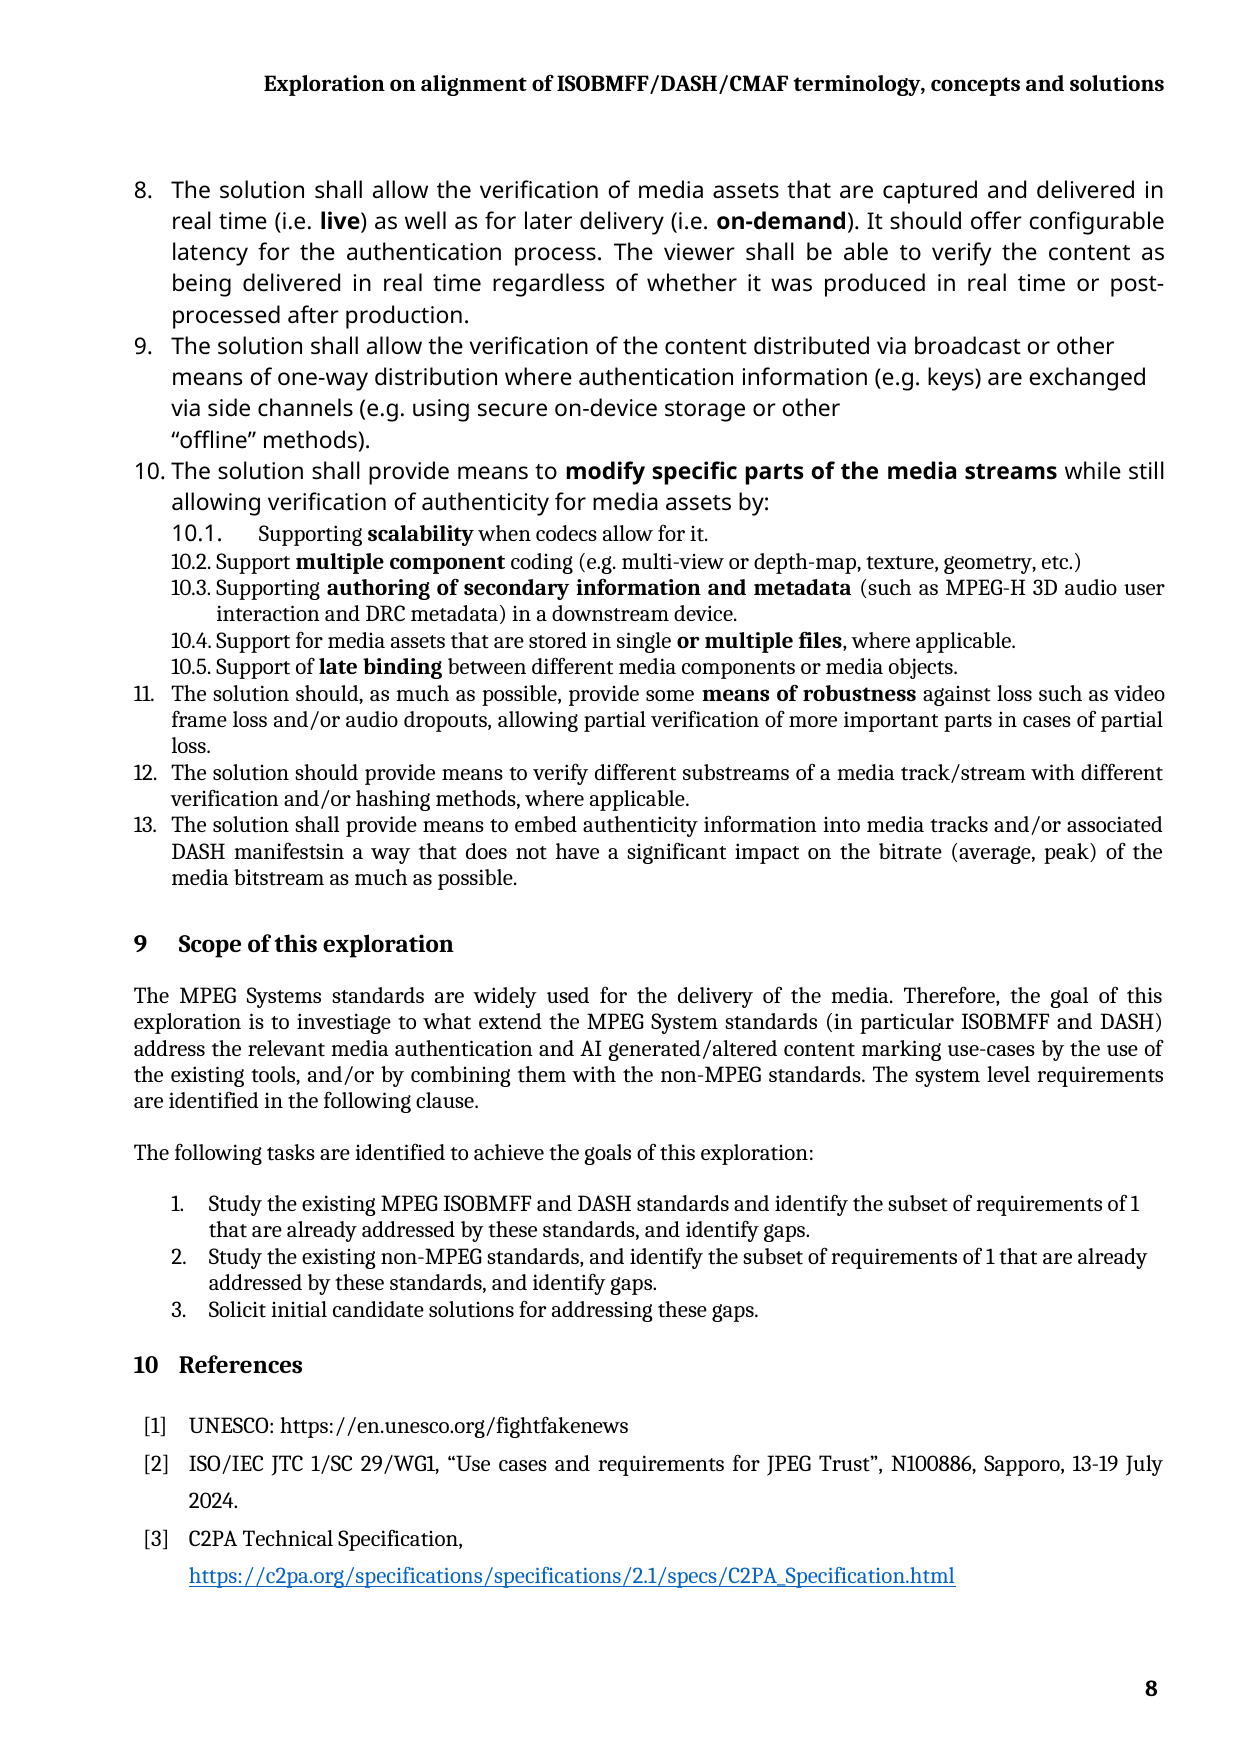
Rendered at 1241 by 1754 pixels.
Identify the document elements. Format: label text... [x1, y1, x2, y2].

list The solution should provide means to verify different substreams of a media track/stream with different verification and/or hashing methods, where applicable. [133, 759, 1165, 812]
list The solution shall allow the verification of the content distributed via broadcast or other means of one-way distribution where authentication information (e.g. keys) are exchanged via side channels (e.g. using secure on-device storage or other “offline” methods). [133, 330, 1165, 455]
list The solution should, as much as possible, provide some means of robustness against loss such as video frame loss and/or audio dropouts, allowing partial verification of more important parts in cases of partial loss. [133, 680, 1165, 759]
list Support multiple component coding (e.g. multi-view or depth-map, texture, geometry, etc.) [171, 548, 1165, 575]
subtitle References [133, 1351, 1165, 1379]
subtitle Scope of this exploration [133, 930, 1165, 958]
text The following tasks are identified to achieve the goals of this exploration: [133, 1139, 1165, 1166]
list The solution shall allow the verification of media assets that are captured and delivered in real time (i.e. live) as well as for later delivery (i.e. on-demand). It should offer configurable latency for the authentication process. The viewer shall be able to verify the content as being delivered in real time regardless of whether it was produced in real time or post-processed after production. [133, 173, 1165, 330]
list Study the existing non-MPEG standards, and identify the subset of requirements of 1 that are already addressed by these standards, and identify gaps. [171, 1244, 1165, 1296]
text The MPEG Systems standards are widely used for the delivery of the media. Therefore, the goal of this exploration is to investiage to what extend the MPEG System standards (in particular ISOBMFF and DASH) address the relevant media authentication and AI generated/altered content marking use-cases by the use of the existing tools, and/or by combining them with the non-MPEG standards. The system level requirements are identified in the following clause. [133, 983, 1165, 1114]
list ISO/IEC JTC 1/SC 29/WG1, “Use cases and requirements for JPEG Trust”, N100886, Sapporo, 13-19 July 2024. [143, 1441, 1165, 1516]
list Supporting authoring of secondary information and metadata (such as MPEG-H 3D audio user interaction and DRC metadata) in a downstream device. [171, 575, 1165, 628]
list The solution shall provide means to modify specific parts of the media streams while still allowing verification of authenticity for media assets by: [133, 455, 1165, 517]
list C2PA Technical Specification, https://c2pa.org/specifications/specifications/2.1/specs/C2PA_Specification.html [143, 1516, 1165, 1591]
list UNESCO: https://en.unesco.org/fightfakenews [143, 1404, 1165, 1441]
list Solicit initial candidate solutions for addressing these gaps. [171, 1296, 1165, 1323]
list Support of late binding between different media components or media objects. [171, 654, 1165, 680]
list Supporting scalability when codecs allow for it. [171, 517, 1165, 548]
list Support for media assets that are stored in single or multiple files, where applicable. [171, 628, 1165, 654]
list The solution shall provide means to embed authenticity information into media tracks and/or associated DASH manifestsin a way that does not have a significant impact on the bitrate (average, peak) of the media bitstream as much as possible. [133, 812, 1165, 891]
list Study the existing MPEG ISOBMFF and DASH standards and identify the subset of requirements of 1 that are already addressed by these standards, and identify gaps. [171, 1191, 1165, 1244]
